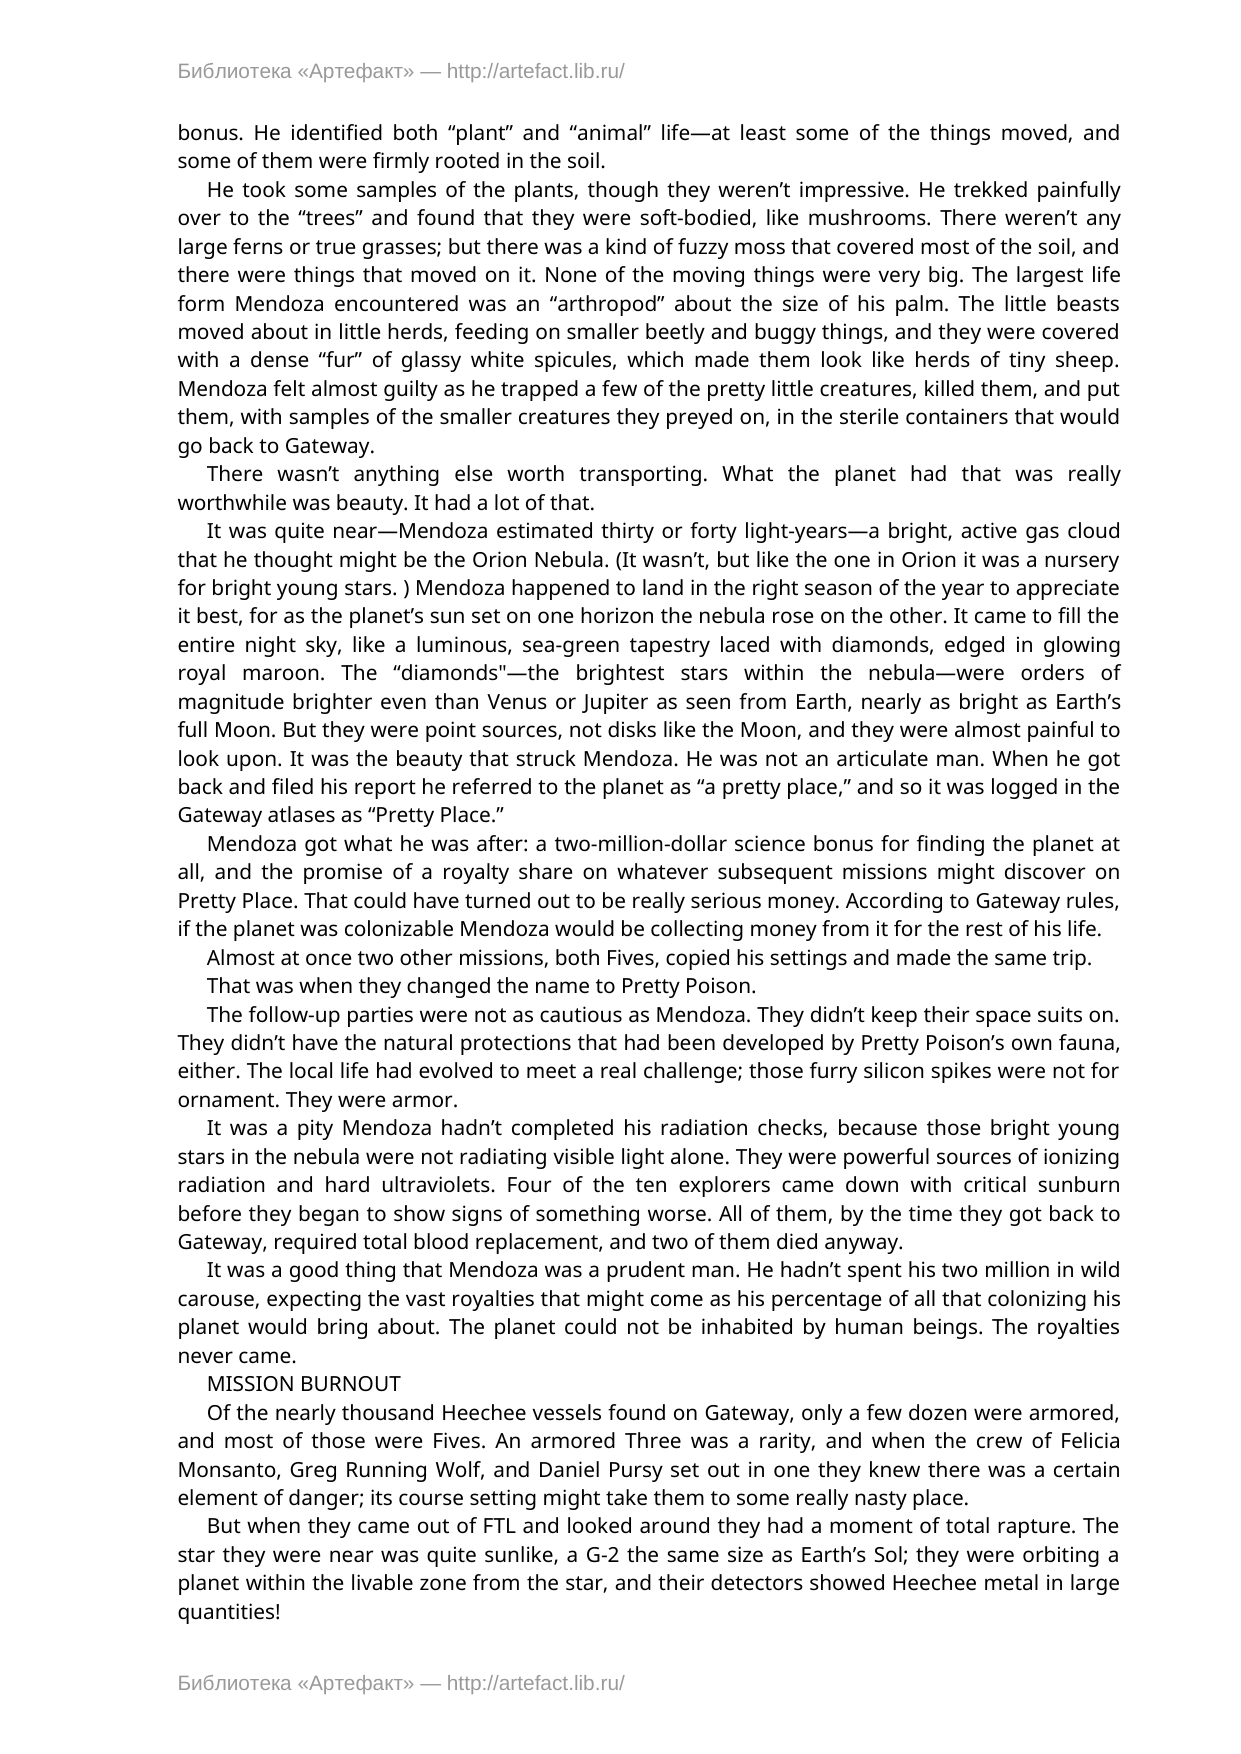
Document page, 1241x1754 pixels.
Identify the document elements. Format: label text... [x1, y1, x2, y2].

text It was a pity Mendoza hadn’t completed his radiation checks, because those bright young stars in the nebula were not radiating visible light alone. They were powerful sources of ionizing radiation and hard ultraviolets. Four of the ten explorers came down with critical sunburn before they began to show signs of something worse. All of them, by the time they got back to Gateway, required total blood replacement, and two of them died anyway. [177, 1113, 1122, 1256]
text The follow-up parties were not as cautious as Mendoza. They didn’t keep their space suits on. They didn’t have the natural protections that had been developed by Pretty Poison’s own fauna, either. The local life had evolved to meet a real challenge; those furry silicon spikes were not for ornament. They were armor. [177, 1000, 1122, 1113]
text It was a good thing that Mendoza was a prudent man. He hadn’t spent his two million in wild carouse, expecting the vast royalties that might come as his percentage of all that colonizing his planet would bring about. The planet could not be inhabited by human beings. The royalties never came. [177, 1256, 1122, 1369]
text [177, 118, 1122, 175]
text He took some samples of the plants, though they weren’t impressive. He trekked painfully over to the “trees” and found that they were soft-bodied, like mushrooms. There weren’t any large ferns or true grasses; but there was a kind of fuzzy moss that covered most of the soil, and there were things that moved on it. None of the moving things were very big. The largest life form Mendoza encountered was an “arthropod” about the size of his palm. The little beasts moved about in little herds, feeding on smaller beetly and buggy things, and they were covered with a dense “fur” of glassy white spicules, which made them look like herds of tiny sheep. Mendoza felt almost guilty as he trapped a few of the pretty little creatures, killed them, and put them, with samples of the smaller creatures they preyed on, in the sterile containers that would go back to Gateway. [177, 175, 1122, 459]
text There wasn’t anything else worth transporting. What the planet had that was really worthwhile was beauty. It had a lot of that. [177, 459, 1122, 516]
text Mendoza got what he was after: a two-million-dollar science bonus for finding the planet at all, and the promise of a royalty share on whatever subsequent missions might discover on Pretty Place. That could have turned out to be really serious money. According to Gateway rules, if the planet was colonizable Mendoza would be collecting money from it for the rest of his life. [177, 829, 1122, 943]
text It was quite near—Mendoza estimated thirty or forty light-years—a bright, active gas cloud that he thought might be the Orion Nebula. (It wasn’t, but like the one in Orion it was a nursery for bright young stars. ) Mendoza happened to land in the right season of the year to appreciate it best, for as the planet’s sun set on one horizon the nebula rose on the other. It came to fill the entire night sky, like a luminous, sea-green tapestry laced with diamonds, edged in glowing royal maroon. The “diamonds"—the brightest stars within the nebula—were orders of magnitude brighter even than Venus or Jupiter as seen from Earth, nearly as bright as Earth’s full Moon. But they were point sources, not disks like the Moon, and they were almost painful to look upon. It was the beauty that struck Mendoza. He was not an articulate man. When he got back and filed his report he referred to the planet as “a pretty place,” and so it was logged in the Gateway atlases as “Pretty Place.” [177, 516, 1122, 829]
text MISSION BURNOUT [177, 1369, 1122, 1398]
text That was when they changed the name to Pretty Poison. [177, 971, 1122, 1000]
text Almost at once two other missions, both Fives, copied his settings and made the same trip. [177, 943, 1122, 971]
text Of the nearly thousand Heechee vessels found on Gateway, only a few dozen were armored, and most of those were Fives. An armored Three was a rarity, and when the crew of Felicia Monsanto, Greg Running Wolf, and Daniel Pursy set out in one they knew there was a certain element of danger; its course setting might take them to some really nasty place. [177, 1398, 1122, 1512]
text But when they came out of FTL and looked around they had a moment of total rapture. The star they were near was quite sunlike, a G-2 the same size as Earth’s Sol; they were orbiting a planet within the livable zone from the star, and their detectors showed Heechee metal in large quantities! [177, 1512, 1122, 1625]
